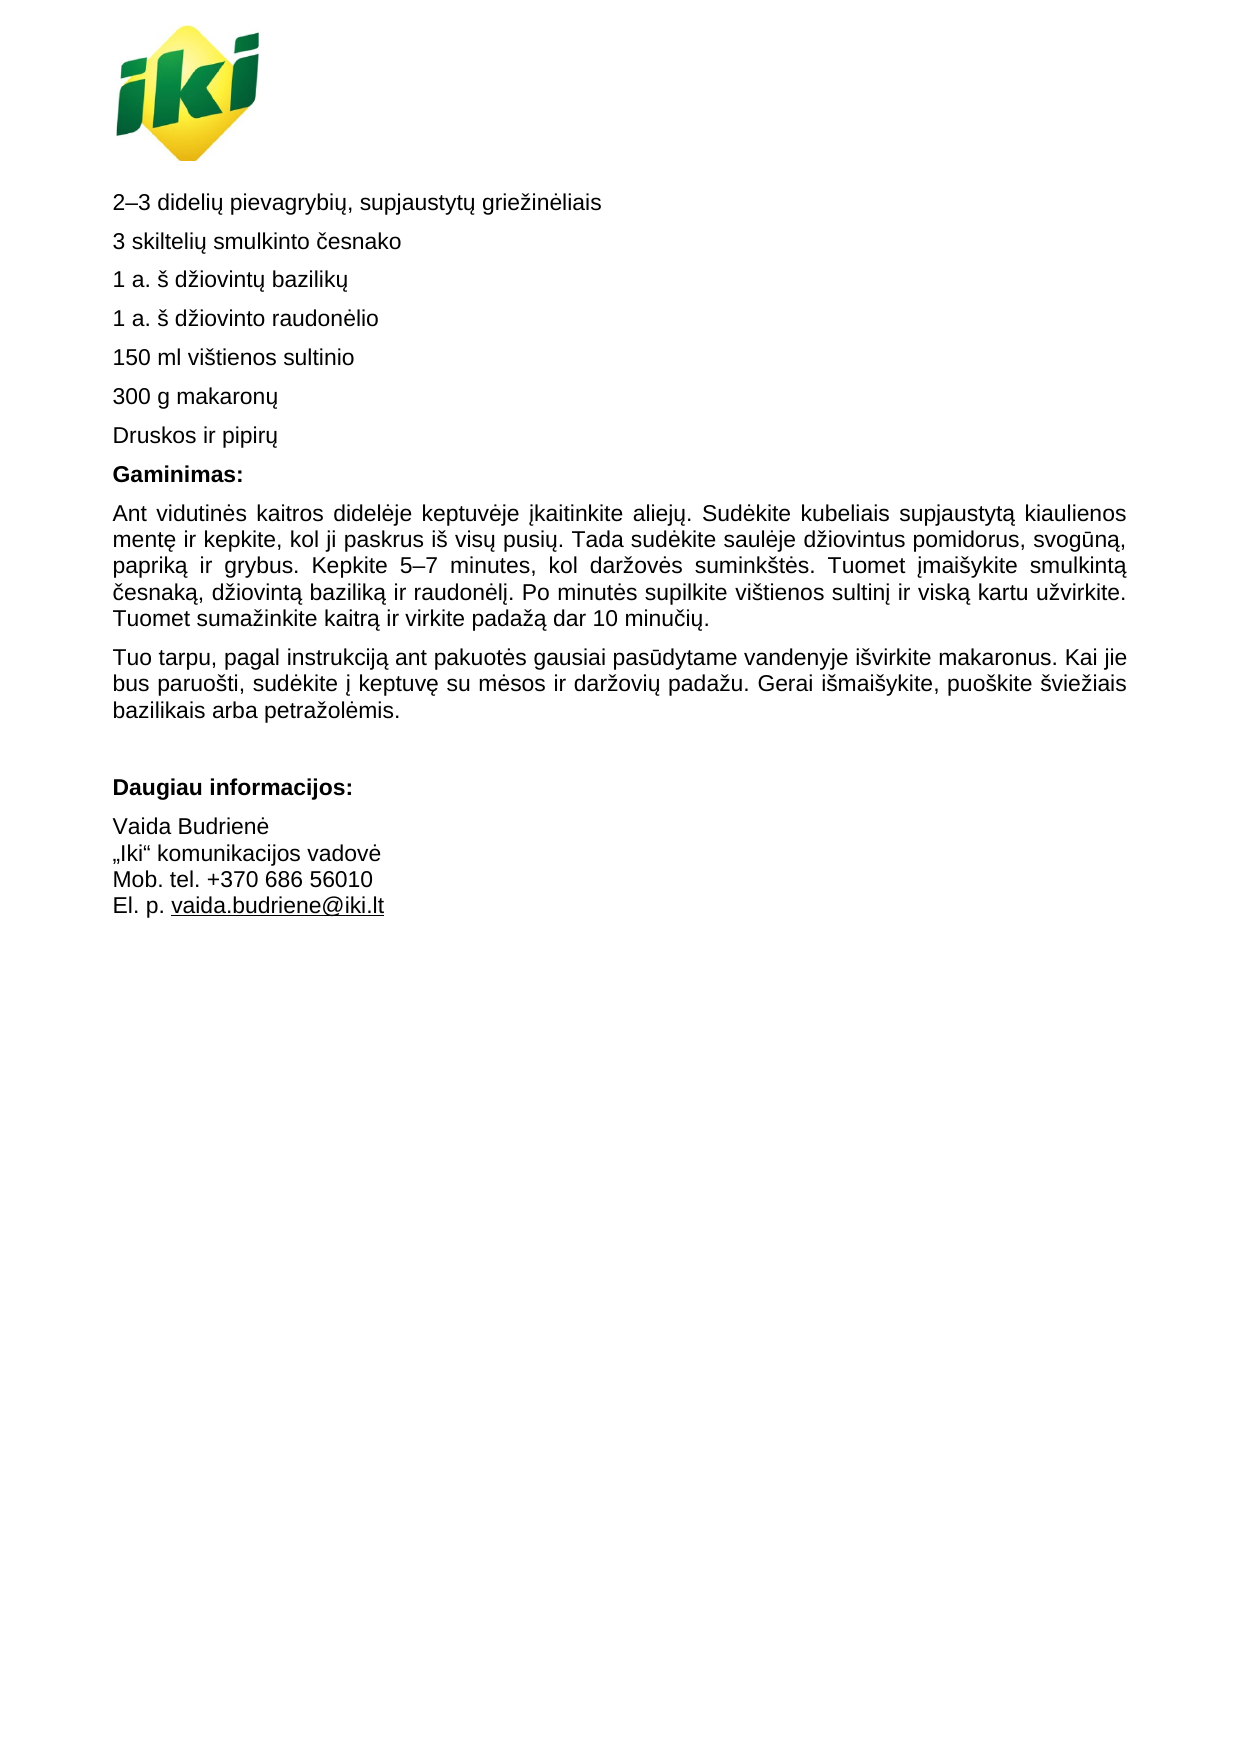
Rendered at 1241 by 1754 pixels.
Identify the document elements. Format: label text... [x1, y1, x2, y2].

text 300 g makaronų [112, 383, 1128, 409]
text Vaida Budrienė „Iki“ komunikacijos vadovė Mob. tel. +370 686 56010 El. p. vaida.budriene@iki.lt [112, 813, 1128, 918]
text 1 a. š džiovinto raudonėlio [112, 305, 1128, 332]
text Ant vidutinės kaitros didelėje keptuvėje įkaitinkite aliejų. Sudėkite kubeliais supjaustytą kiaulienos mentę ir kepkite, kol ji paskrus iš visų pusių. Tada sudėkite saulėje džiovintus pomidorus, svogūną, papriką ir grybus. Kepkite 5–7 minutes, kol daržovės suminkštės. Tuomet įmaišykite smulkintą česnaką, džiovintą baziliką ir raudonėlį. Po minutės supilkite vištienos sultinį ir viską kartu užvirkite. Tuomet sumažinkite kaitrą ir virkite padažą dar 10 minučių. [112, 499, 1128, 631]
text 2–3 didelių pievagrybių, supjaustytų griežinėliais [112, 189, 1128, 215]
text 3 skiltelių smulkinto česnako [112, 228, 1128, 254]
text Daugiau informacijos: [112, 774, 1128, 801]
text Tuo tarpu, pagal instrukciją ant pakuotės gausiai pasūdytame vandenyje išvirkite makaronus. Kai jie bus paruošti, sudėkite į keptuvę su mėsos ir daržovių padažu. Gerai išmaišykite, puoškite šviežiais bazilikais arba petražolėmis. [112, 644, 1128, 723]
text Druskos ir pipirų [112, 422, 1128, 448]
text Gaminimas: [112, 461, 1128, 487]
picture [115, 25, 259, 159]
text 150 ml vištienos sultinio [112, 344, 1128, 371]
text 1 a. š džiovintų bazilikų [112, 266, 1128, 293]
